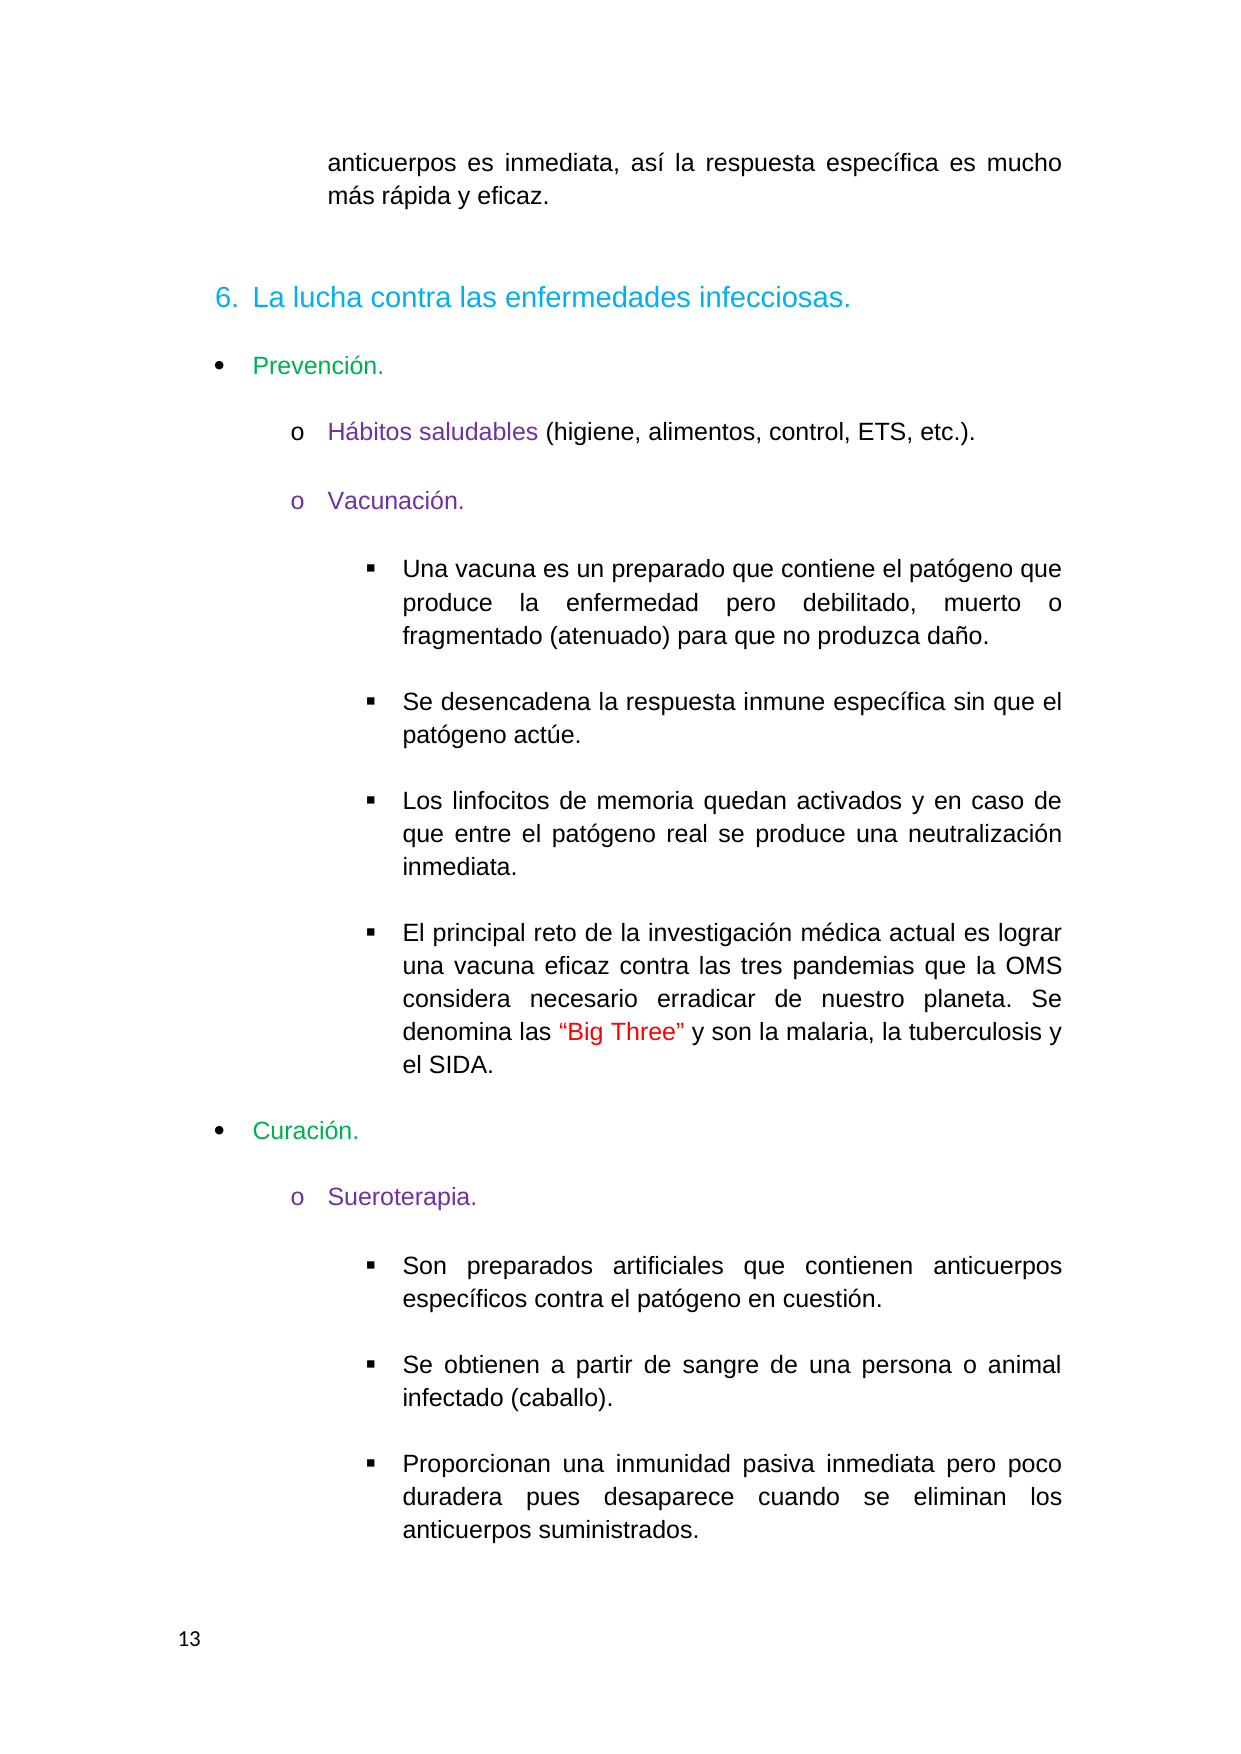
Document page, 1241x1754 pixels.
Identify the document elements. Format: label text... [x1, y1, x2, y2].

list La lucha contra las enfermedades infecciosas. [215, 280, 1063, 313]
list Se desencadena la respuesta inmune específica sin que el patógeno actúe. [365, 687, 1063, 748]
list Los linfocitos de memoria quedan activados y en caso de que entre el patógeno real se produce una neutralización inmediata. [365, 786, 1063, 881]
list Vacunación. [290, 486, 1063, 517]
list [290, 148, 1063, 209]
list Se obtienen a partir de sangre de una persona o animal infectado (caballo). [365, 1350, 1063, 1412]
list Son preparados artificiales que contienen anticuerpos específicos contra el patógeno en cuestión. [365, 1251, 1063, 1313]
list Prevención. [215, 351, 1063, 380]
list Curación. [215, 1116, 1063, 1145]
list Sueroterapia. [290, 1182, 1063, 1213]
list Hábitos saludables (higiene, alimentos, control, ETS, etc.). [290, 417, 1063, 448]
list El principal reto de la investigación médica actual es lograr una vacuna eficaz contra las tres pandemias que la OMS considera necesario erradicar de nuestro planeta. Se denomina las “Big Three” y son la malaria, la tuberculosis y el SIDA. [365, 918, 1063, 1079]
list Una vacuna es un preparado que contiene el patógeno que produce la enfermedad pero debilitado, muerto o fragmentado (atenuado) para que no produzca daño. [365, 554, 1063, 649]
list Proporcionan una inmunidad pasiva inmediata pero poco duradera pues desaparece cuando se eliminan los anticuerpos suministrados. [365, 1449, 1063, 1544]
